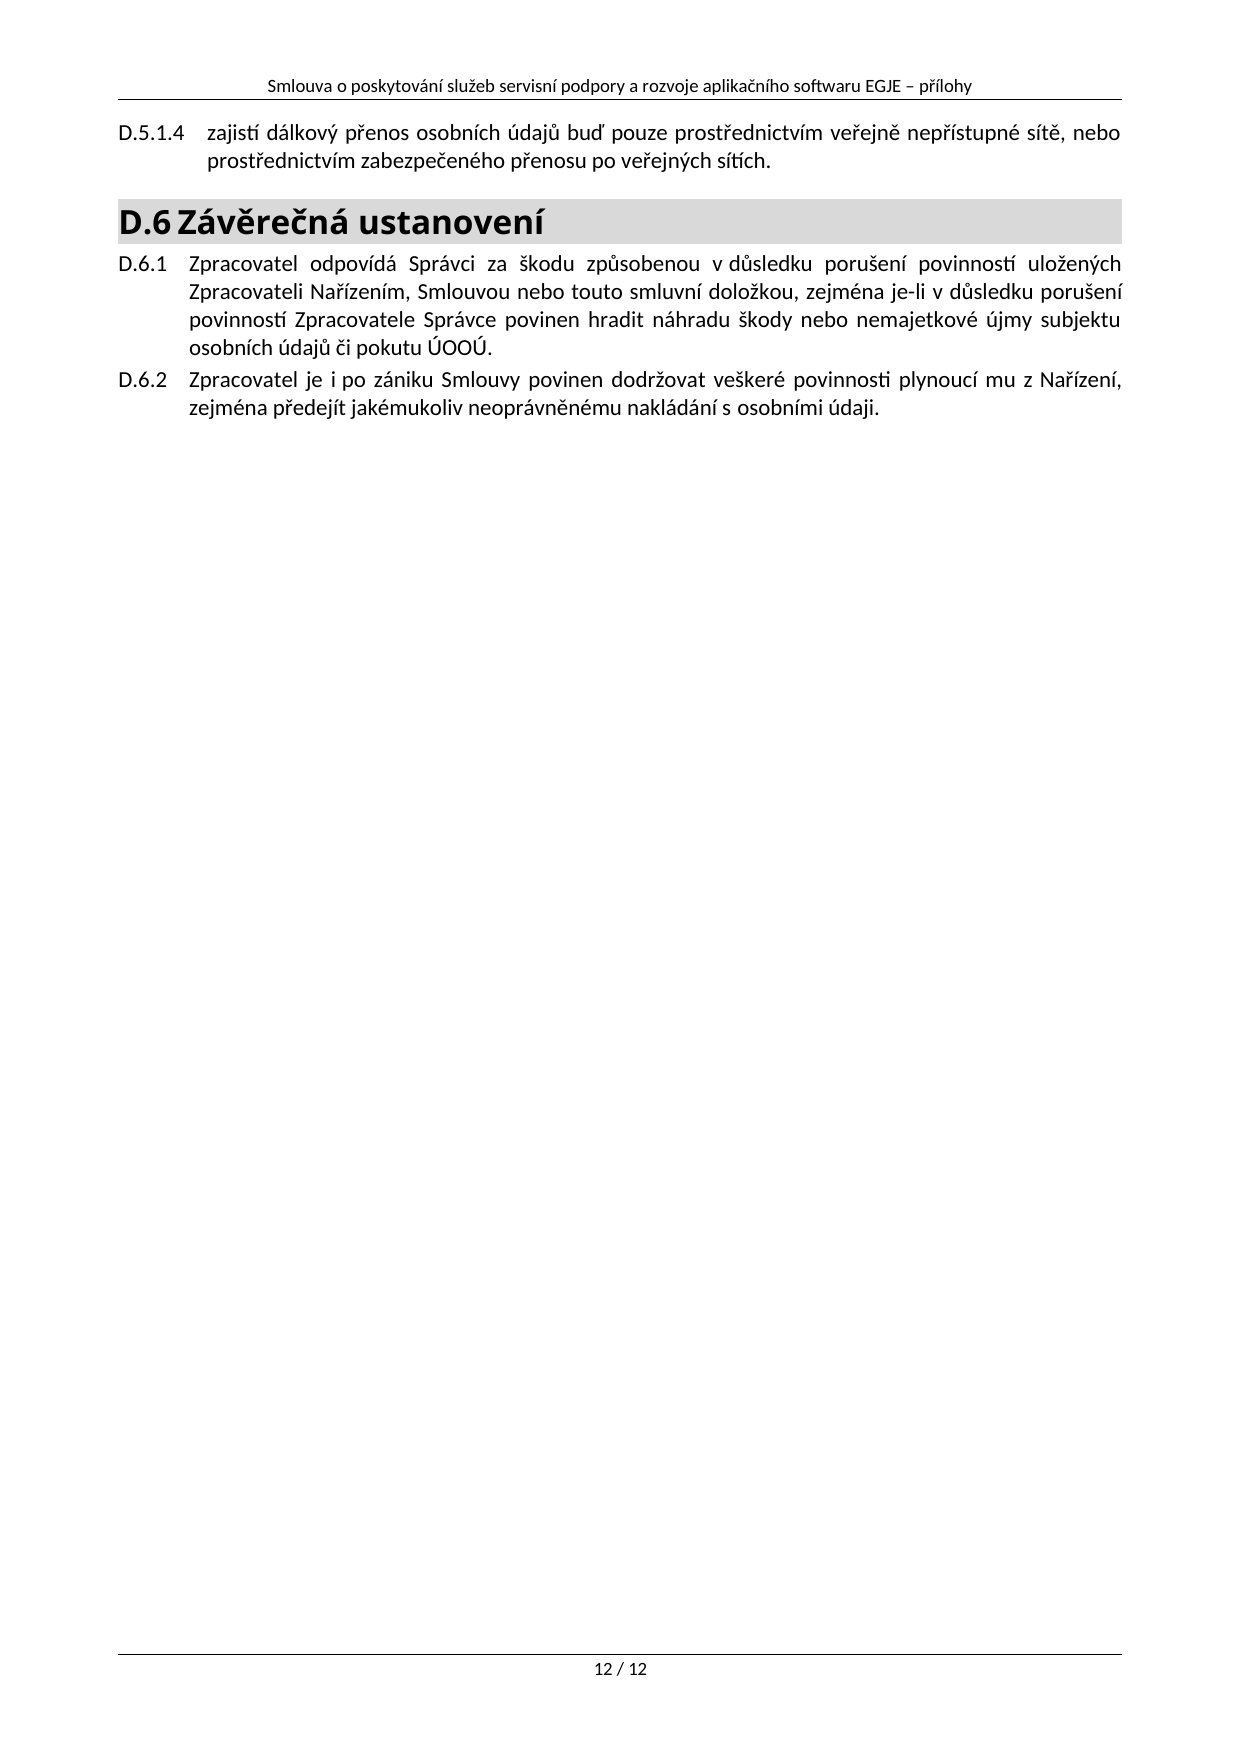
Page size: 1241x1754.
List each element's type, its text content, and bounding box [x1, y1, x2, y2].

subtitle zajistí dálkový přenos osobních údajů buď pouze prostřednictvím veřejně nepřístupné sítě, nebo prostřednictvím zabezpečeného přenosu po veřejných sítích. [118, 118, 1122, 174]
subtitle Závěrečná ustanovení [118, 199, 1122, 244]
subtitle Zpracovatel odpovídá Správci za škodu způsobenou v důsledku porušení povinností uložených Zpracovateli Nařízením, Smlouvou nebo touto smluvní doložkou, zejména je-li v důsledku porušení povinností Zpracovatele Správce povinen hradit náhradu škody nebo nemajetkové újmy subjektu osobních údajů či pokutu ÚOOÚ. [118, 249, 1122, 361]
subtitle Zpracovatel je i po zániku Smlouvy povinen dodržovat veškeré povinnosti plynoucí mu z Nařízení, zejména předejít jakémukoliv neoprávněnému nakládání s osobními údaji. [118, 365, 1122, 421]
